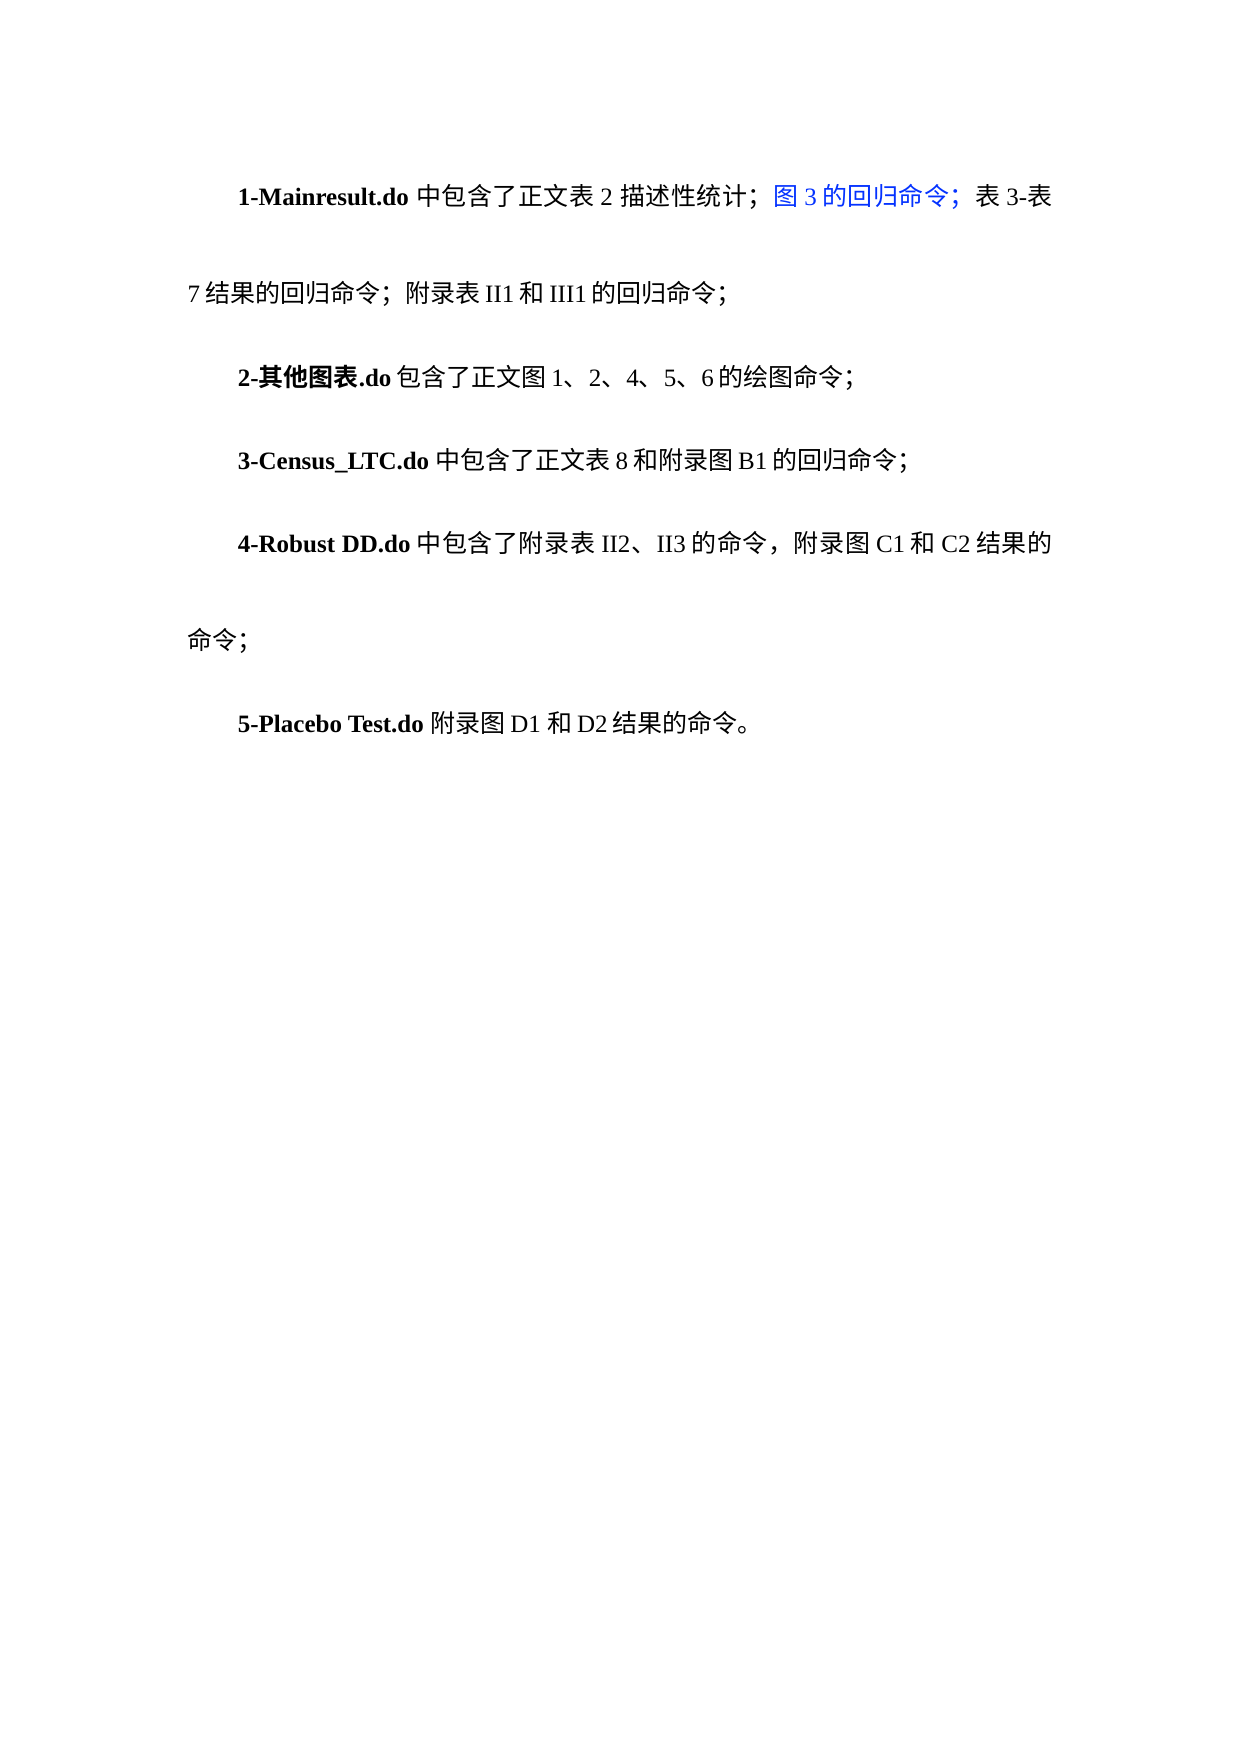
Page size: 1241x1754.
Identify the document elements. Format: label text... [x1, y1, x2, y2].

list 2-其他图表.do包含了正文图1、2、4、5、6的绘图命令； [187, 343, 1053, 408]
list 4-Robust DD.do中包含了附录表II2、II3的命令，附录图C1和C2结果的命令； [187, 509, 1053, 671]
list 1-Mainresult.do 中包含了正文表2 描述性统计；图3的回归命令；表3-表7结果的回归命令；附录表II1和III1的回归命令； [187, 162, 1053, 324]
list 5-Placebo Test.do 附录图D1 和D2结果的命令。 [187, 689, 1053, 754]
list 3-Census_LTC.do 中包含了正文表8和附录图B1的回归命令； [187, 426, 1053, 491]
